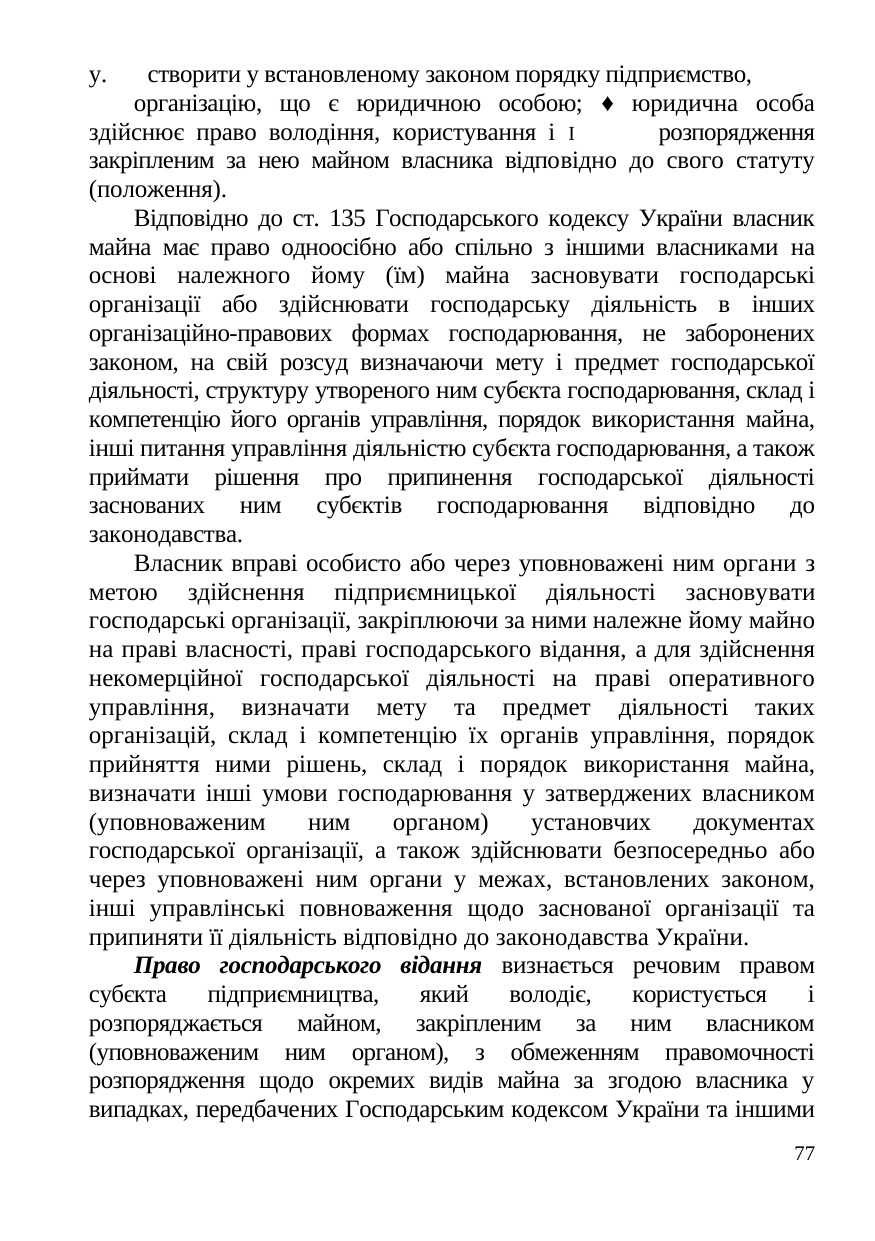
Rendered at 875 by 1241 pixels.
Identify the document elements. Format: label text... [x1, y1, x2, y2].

text Власник вправі особисто або через уповноважені ним органи з метою здійснення підприємницької діяльності засновувати господарські організації, закріплюючи за ними належне йому майно на праві власності, праві господарського відання, а для здійснення некомерційної господарської діяльності на праві оперативного управління, визначати мету та предмет діяльності таких організацій, склад і компетенцію їх органів управління, порядок прийняття ними рішень, склад і порядок використання майна, визначати інші умови господарювання у затверджених власником (уповноваженим ним органом) установчих документах господарської організації, а також здійснювати безпосередньо або через уповноважені ним органи у межах, встановлених законом, інші управлінські повноваження щодо заснованої організації та припиняти її діяльність відповідно до законодавства України. [89, 548, 815, 950]
text організацію, що є юридичною особою; ♦ юридична особа здійснює право володіння, користування і і розпорядження закріпленим за нею майном власника відповідно до свого статуту (положення). [89, 88, 815, 203]
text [89, 950, 815, 1123]
text Відповідно до ст. 135 Господарського кодексу України власник майна має право одноосібно або спільно з іншими власниками на основі належного йому (їм) майна засновувати господарські організації або здійснювати господарську діяльність в інших організаційно-правових формах господарювання, не заборонених законом, на свій розсуд визначаючи мету і предмет господарської діяльності, структуру утвореного ним субєкта господарювання, склад і компетенцію його органів управління, порядок використання майна, інші питання управління діяльністю субєкта господарювання, а також приймати рішення про припинення господарської діяльності заснованих ним субєктів господарювання відповідно до законодавства. [89, 203, 815, 548]
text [89, 59, 815, 88]
